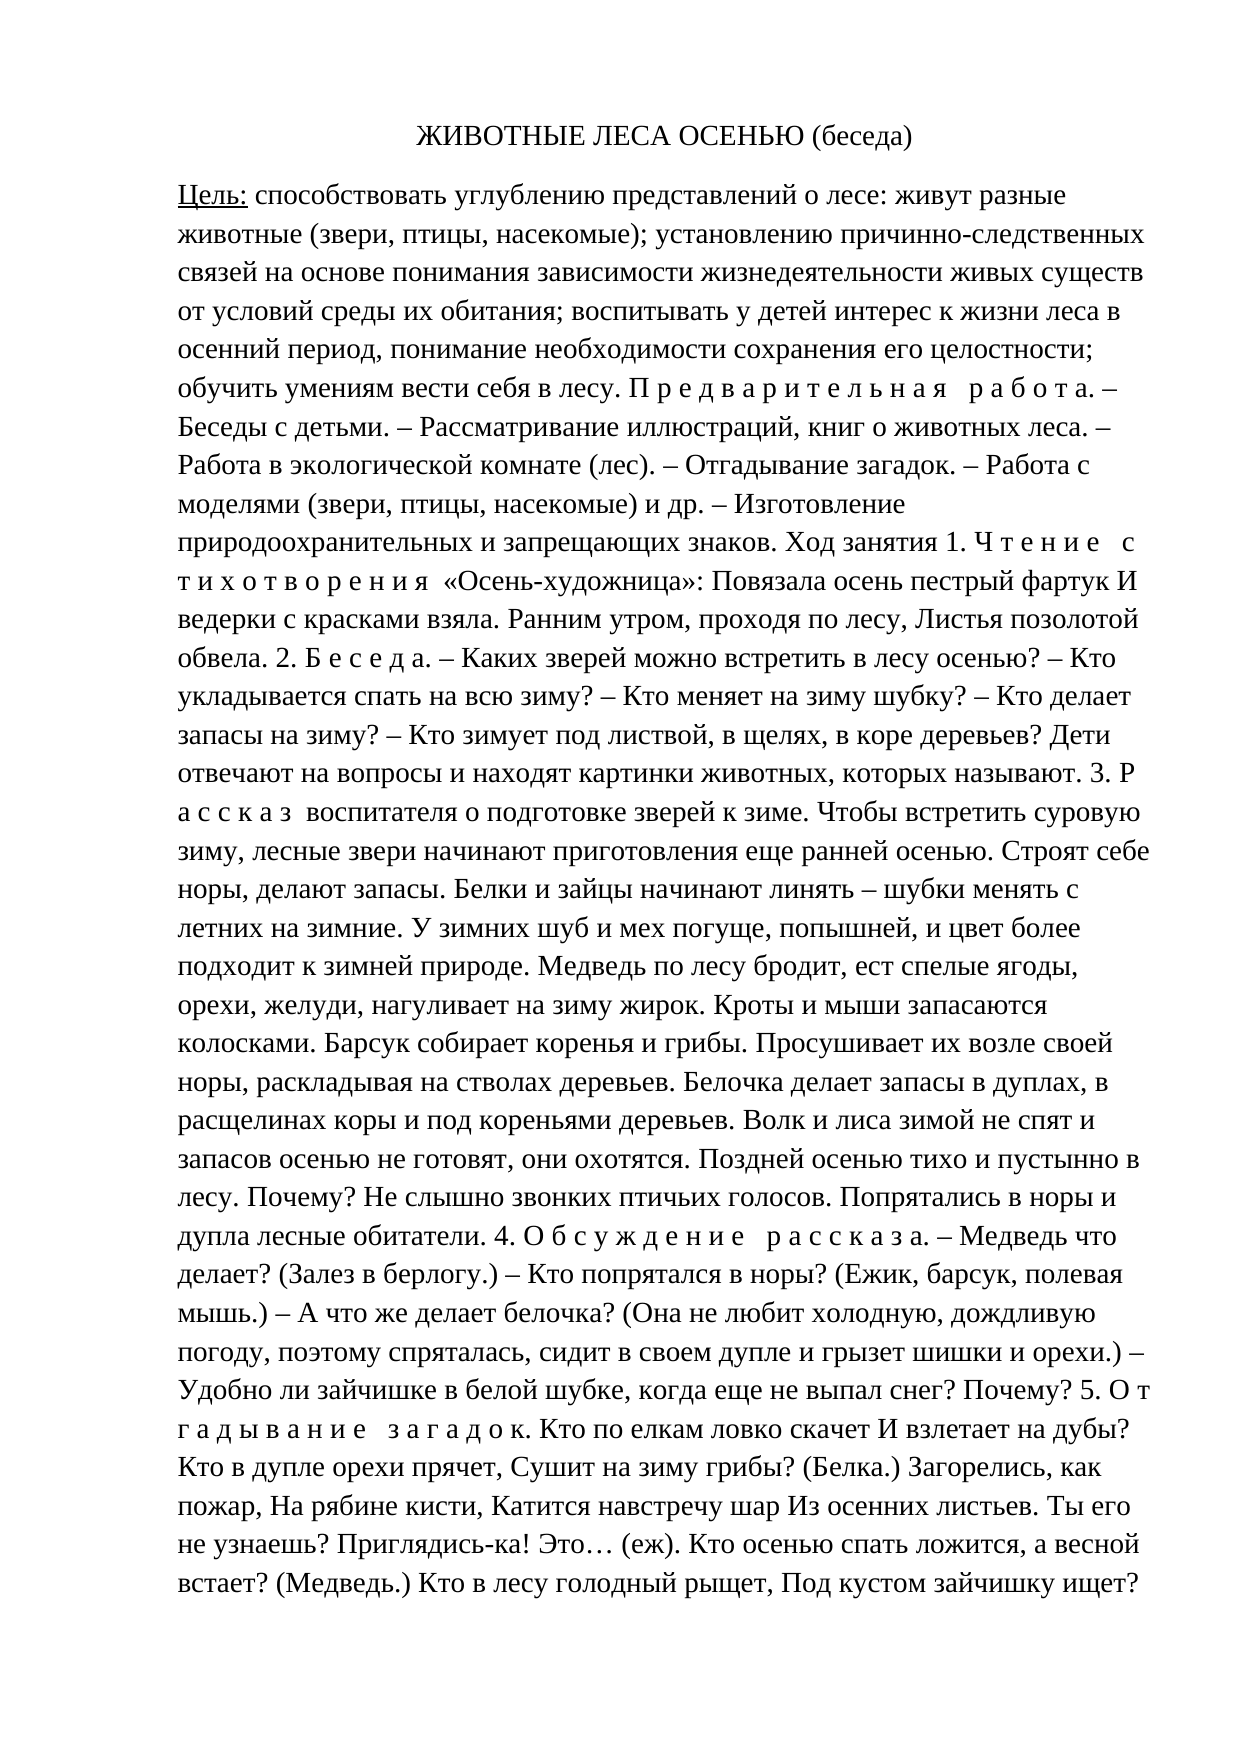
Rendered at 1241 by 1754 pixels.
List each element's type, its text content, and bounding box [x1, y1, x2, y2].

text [177, 177, 1152, 1598]
text ЖИВОТНЫЕ ЛЕСА ОСЕНЬЮ (беседа) [177, 118, 1152, 152]
